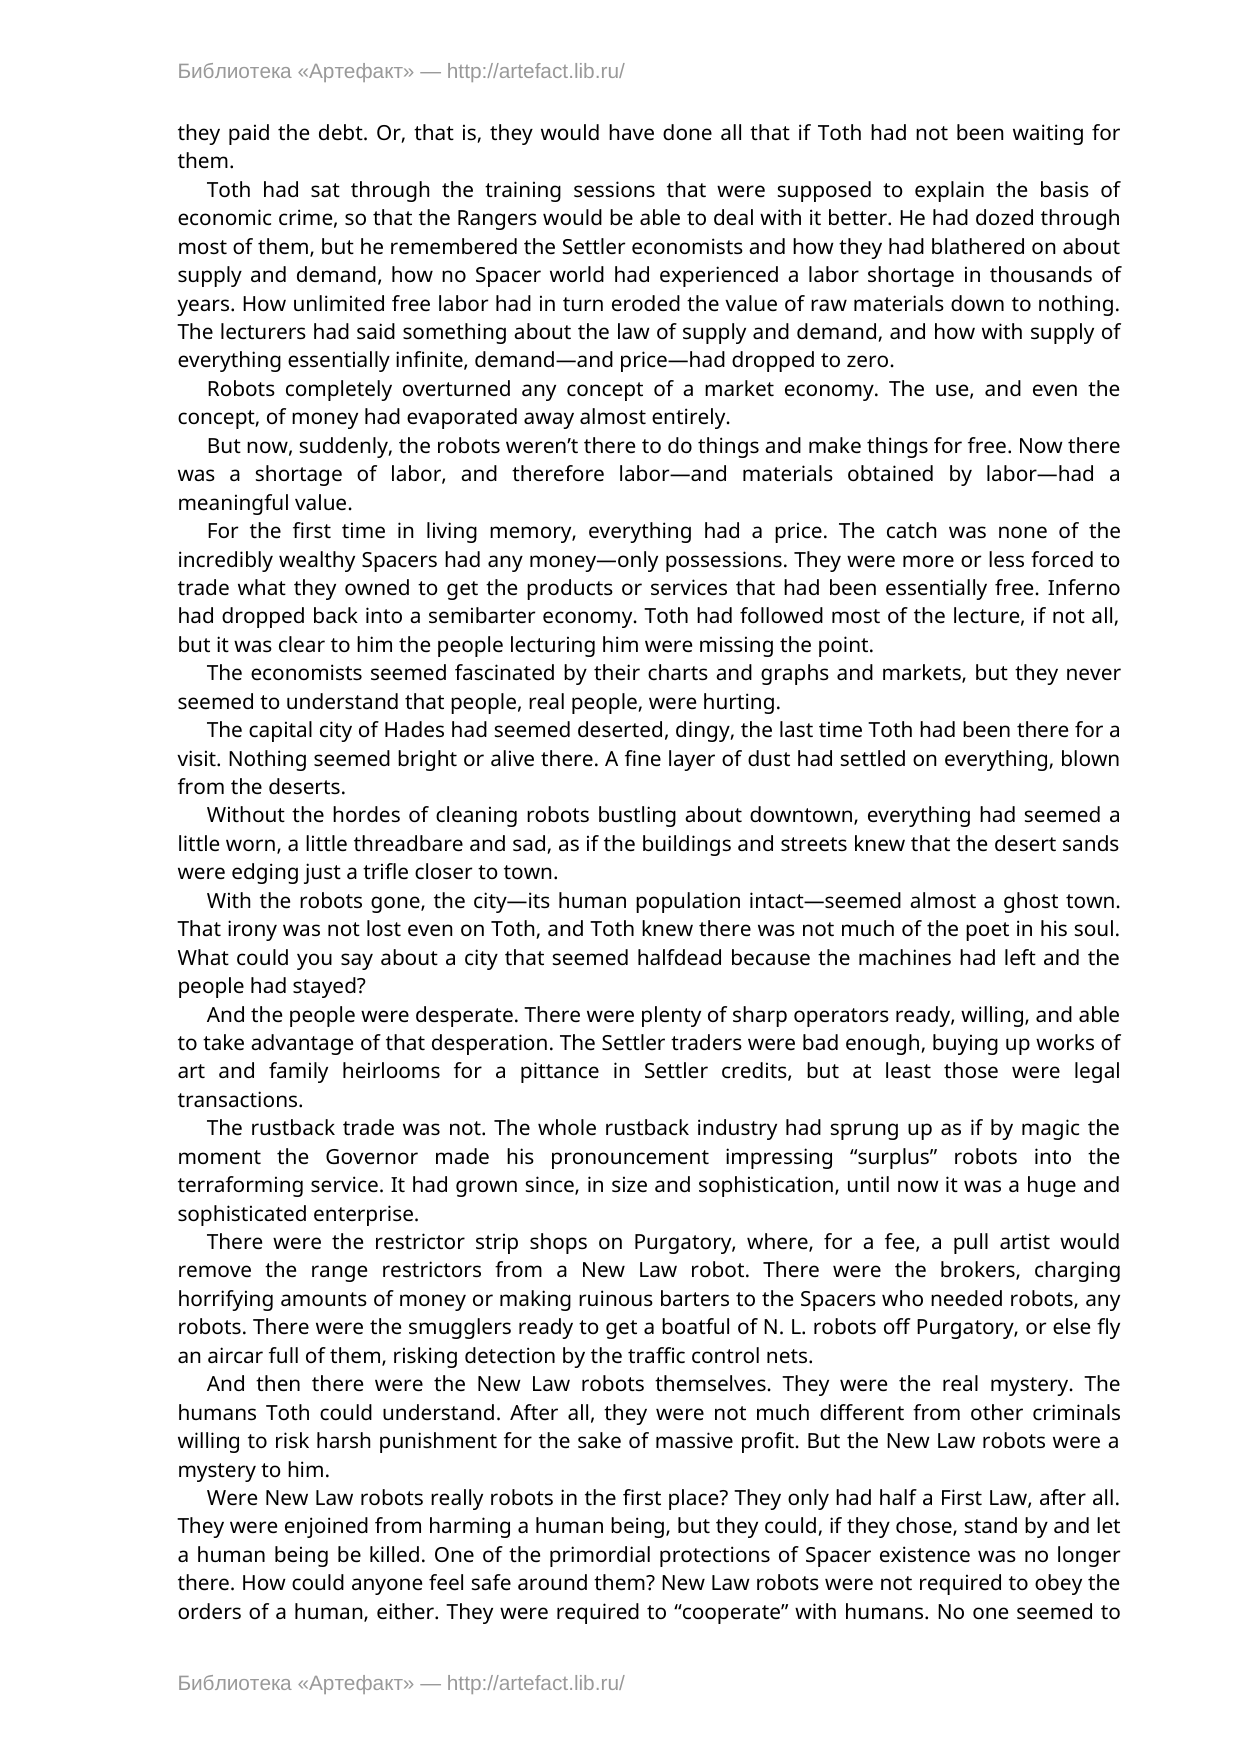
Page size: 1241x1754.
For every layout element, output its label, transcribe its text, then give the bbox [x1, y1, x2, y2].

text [177, 1483, 1122, 1625]
text Toth had sat through the training sessions that were supposed to explain the basis of economic crime, so that the Rangers would be able to deal with it better. He had dozed through most of them, but he remembered the Settler economists and how they had blathered on about supply and demand, how no Spacer world had experienced a labor shortage in thousands of years. How unlimited free labor had in turn eroded the value of raw materials down to nothing. The lecturers had said something about the law of supply and demand, and how with supply of everything essentially infinite, demand—and price—had dropped to zero. [177, 175, 1122, 374]
text And the people were desperate. There were plenty of sharp operators ready, willing, and able to take advantage of that desperation. The Settler traders were bad enough, buying up works of art and family heirlooms for a pittance in Settler credits, but at least those were legal transactions. [177, 1000, 1122, 1113]
text The capital city of Hades had seemed deserted, dingy, the last time Toth had been there for a visit. Nothing seemed bright or alive there. A fine layer of dust had settled on everything, blown from the deserts. [177, 715, 1122, 801]
text The economists seemed fascinated by their charts and graphs and markets, but they never seemed to understand that people, real people, were hurting. [177, 658, 1122, 715]
text Robots completely overturned any concept of a market economy. The use, and even the concept, of money had evaporated away almost entirely. [177, 374, 1122, 431]
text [177, 118, 1122, 175]
text But now, suddenly, the robots weren’t there to do things and make things for free. Now there was a shortage of labor, and therefore labor—and materials obtained by labor—had a meaningful value. [177, 431, 1122, 516]
text The rustback trade was not. The whole rustback industry had sprung up as if by magic the moment the Governor made his pronouncement impressing “surplus” robots into the terraforming service. It had grown since, in size and sophistication, until now it was a huge and sophisticated enterprise. [177, 1113, 1122, 1227]
text With the robots gone, the city—its human population intact—seemed almost a ghost town. That irony was not lost even on Toth, and Toth knew there was not much of the poet in his soul. What could you say about a city that seemed halfdead because the machines had left and the people had stayed? [177, 886, 1122, 1000]
text Without the hordes of cleaning robots bustling about downtown, everything had seemed a little worn, a little threadbare and sad, as if the buildings and streets knew that the desert sands were edging just a trifle closer to town. [177, 801, 1122, 886]
text There were the restrictor strip shops on Purgatory, where, for a fee, a pull artist would remove the range restrictors from a New Law robot. There were the brokers, charging horrifying amounts of money or making ruinous barters to the Spacers who needed robots, any robots. There were the smugglers ready to get a boatful of N. L. robots off Purgatory, or else fly an aircar full of them, risking detection by the traffic control nets. [177, 1227, 1122, 1369]
text And then there were the New Law robots themselves. They were the real mystery. The humans Toth could understand. After all, they were not much different from other criminals willing to risk harsh punishment for the sake of massive profit. But the New Law robots were a mystery to him. [177, 1369, 1122, 1483]
text For the first time in living memory, everything had a price. The catch was none of the incredibly wealthy Spacers had any money—only possessions. They were more or less forced to trade what they owned to get the products or services that had been essentially free. Inferno had dropped back into a semibarter economy. Toth had followed most of the lecture, if not all, but it was clear to him the people lecturing him were missing the point. [177, 516, 1122, 658]
